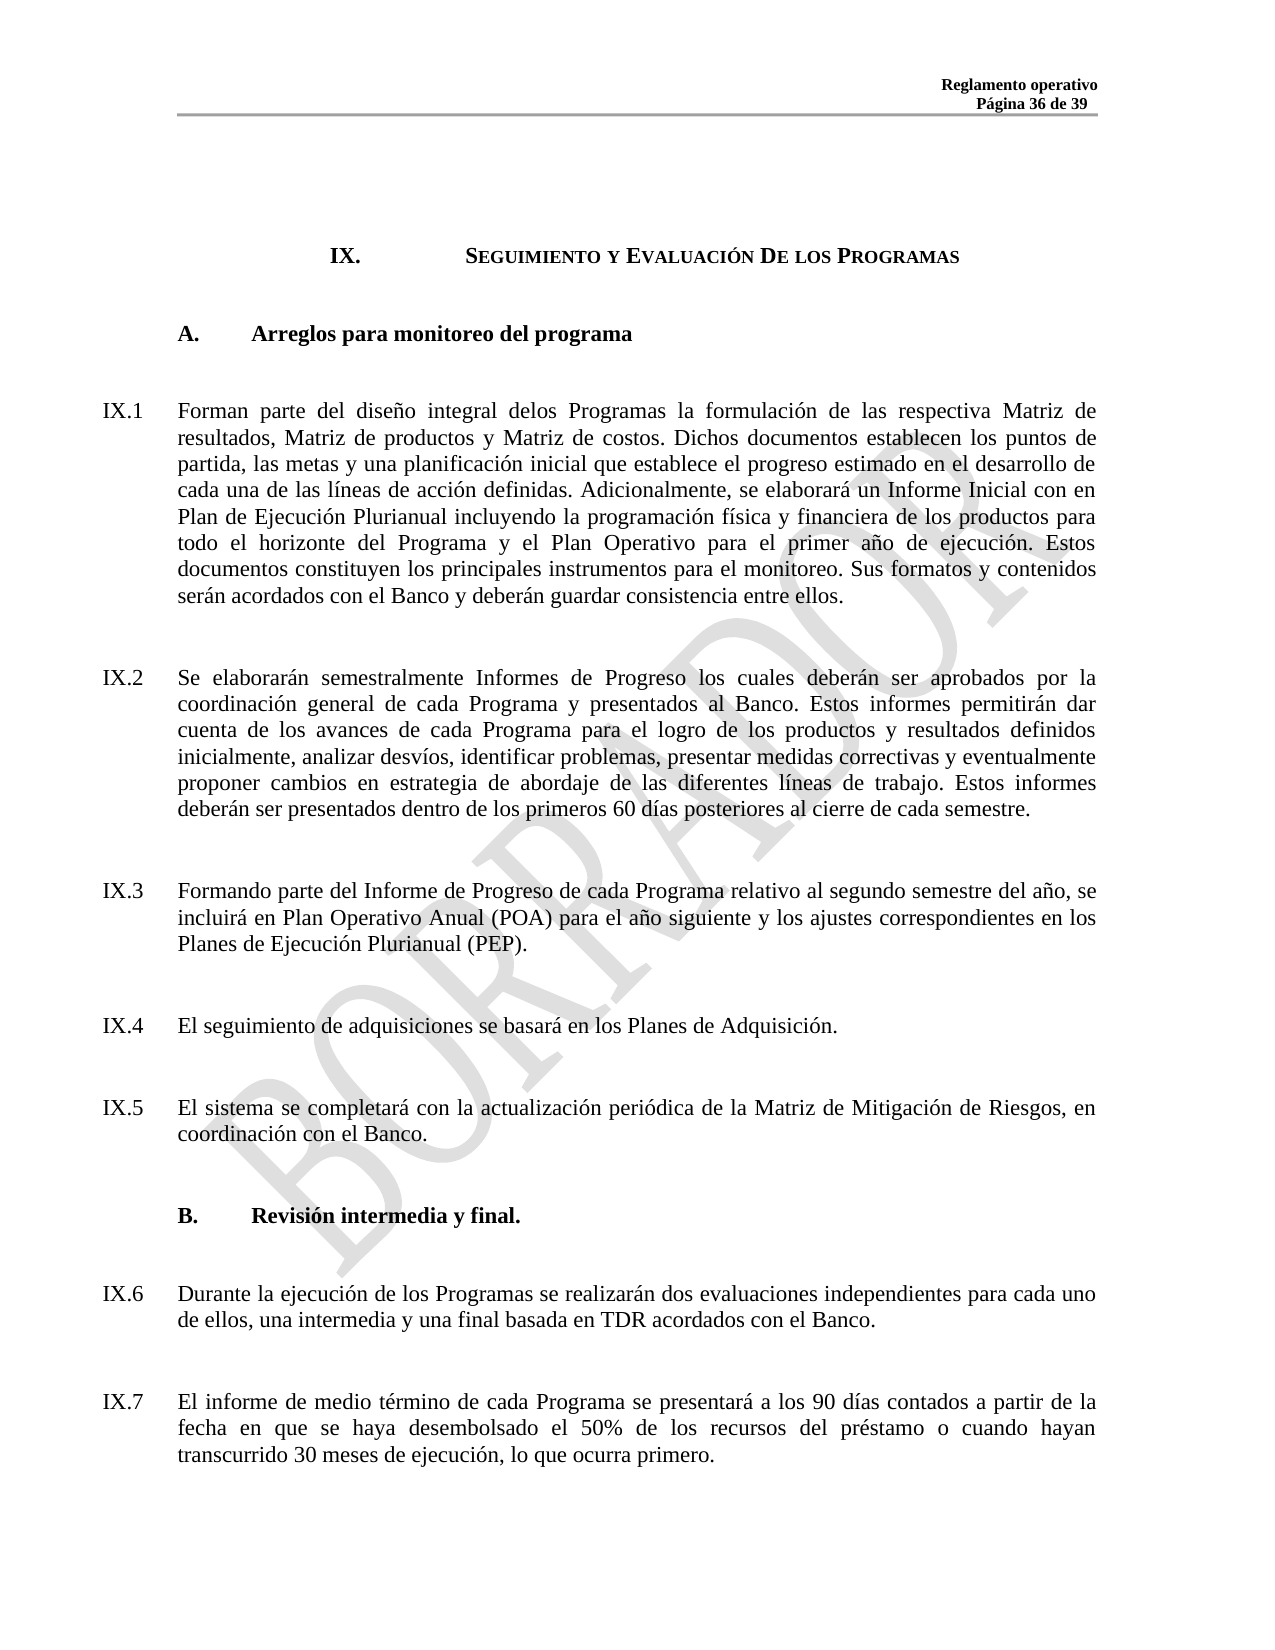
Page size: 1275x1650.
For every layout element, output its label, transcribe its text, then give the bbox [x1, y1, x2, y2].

subtitle B. Revisión intermedia y final. [177, 1202, 1098, 1228]
subtitle A. Arreglos para monitoreo del programa [177, 320, 1098, 346]
text Formando parte del Informe de Progreso de cada Programa relativo al segundo semestre del año, se incluirá en Plan Operativo Anual (POA) para el año siguiente y los ajustes correspondientes en los Planes de Ejecución Plurianual (PEP). [102, 877, 1098, 956]
text Se elaborarán semestralmente Informes de Progreso los cuales deberán ser aprobados por la coordinación general de cada Programa y presentados al Banco. Estos informes permitirán dar cuenta de los avances de cada Programa para el logro de los productos y resultados definidos inicialmente, analizar desvíos, identificar problemas, presentar medidas correctivas y eventualmente proponer cambios en estrategia de abordaje de las diferentes líneas de trabajo. Estos informes deberán ser presentados dentro de los primeros 60 días posteriores al cierre de cada semestre. [102, 664, 1098, 822]
text El informe de medio término de cada Programa se presentará a los 90 días contados a partir de la fecha en que se haya desembolsado el 50% de los recursos del préstamo o cuando hayan transcurrido 30 meses de ejecución, lo que ocurra primero. [102, 1388, 1098, 1467]
text Forman parte del diseño integral delos Programas la formulación de las respectiva Matriz de resultados, Matriz de productos y Matriz de costos. Dichos documentos establecen los puntos de partida, las metas y una planificación inicial que establece el progreso estimado en el desarrollo de cada una de las líneas de acción definidas. Adicionalmente, se elaborará un Informe Inicial con en Plan de Ejecución Plurianual incluyendo la programación física y financiera de los productos para todo el horizonte del Programa y el Plan Operativo para el primer año de ejecución. Estos documentos constituyen los principales instrumentos para el monitoreo. Sus formatos y contenidos serán acordados con el Banco y deberán guardar consistencia entre ellos. [102, 397, 1098, 608]
text Seguimiento y Evaluación De los Programas [177, 242, 1098, 268]
text El sistema se completará con la actualización periódica de la Matriz de Mitigación de Riesgos, en coordinación con el Banco. [102, 1094, 1098, 1147]
text El seguimiento de adquisiciones se basará en los Planes de Adquisición. [102, 1012, 1098, 1038]
text Durante la ejecución de los Programas se realizarán dos evaluaciones independientes para cada uno de ellos, una intermedia y una final basada en TDR acordados con el Banco. [102, 1280, 1098, 1332]
